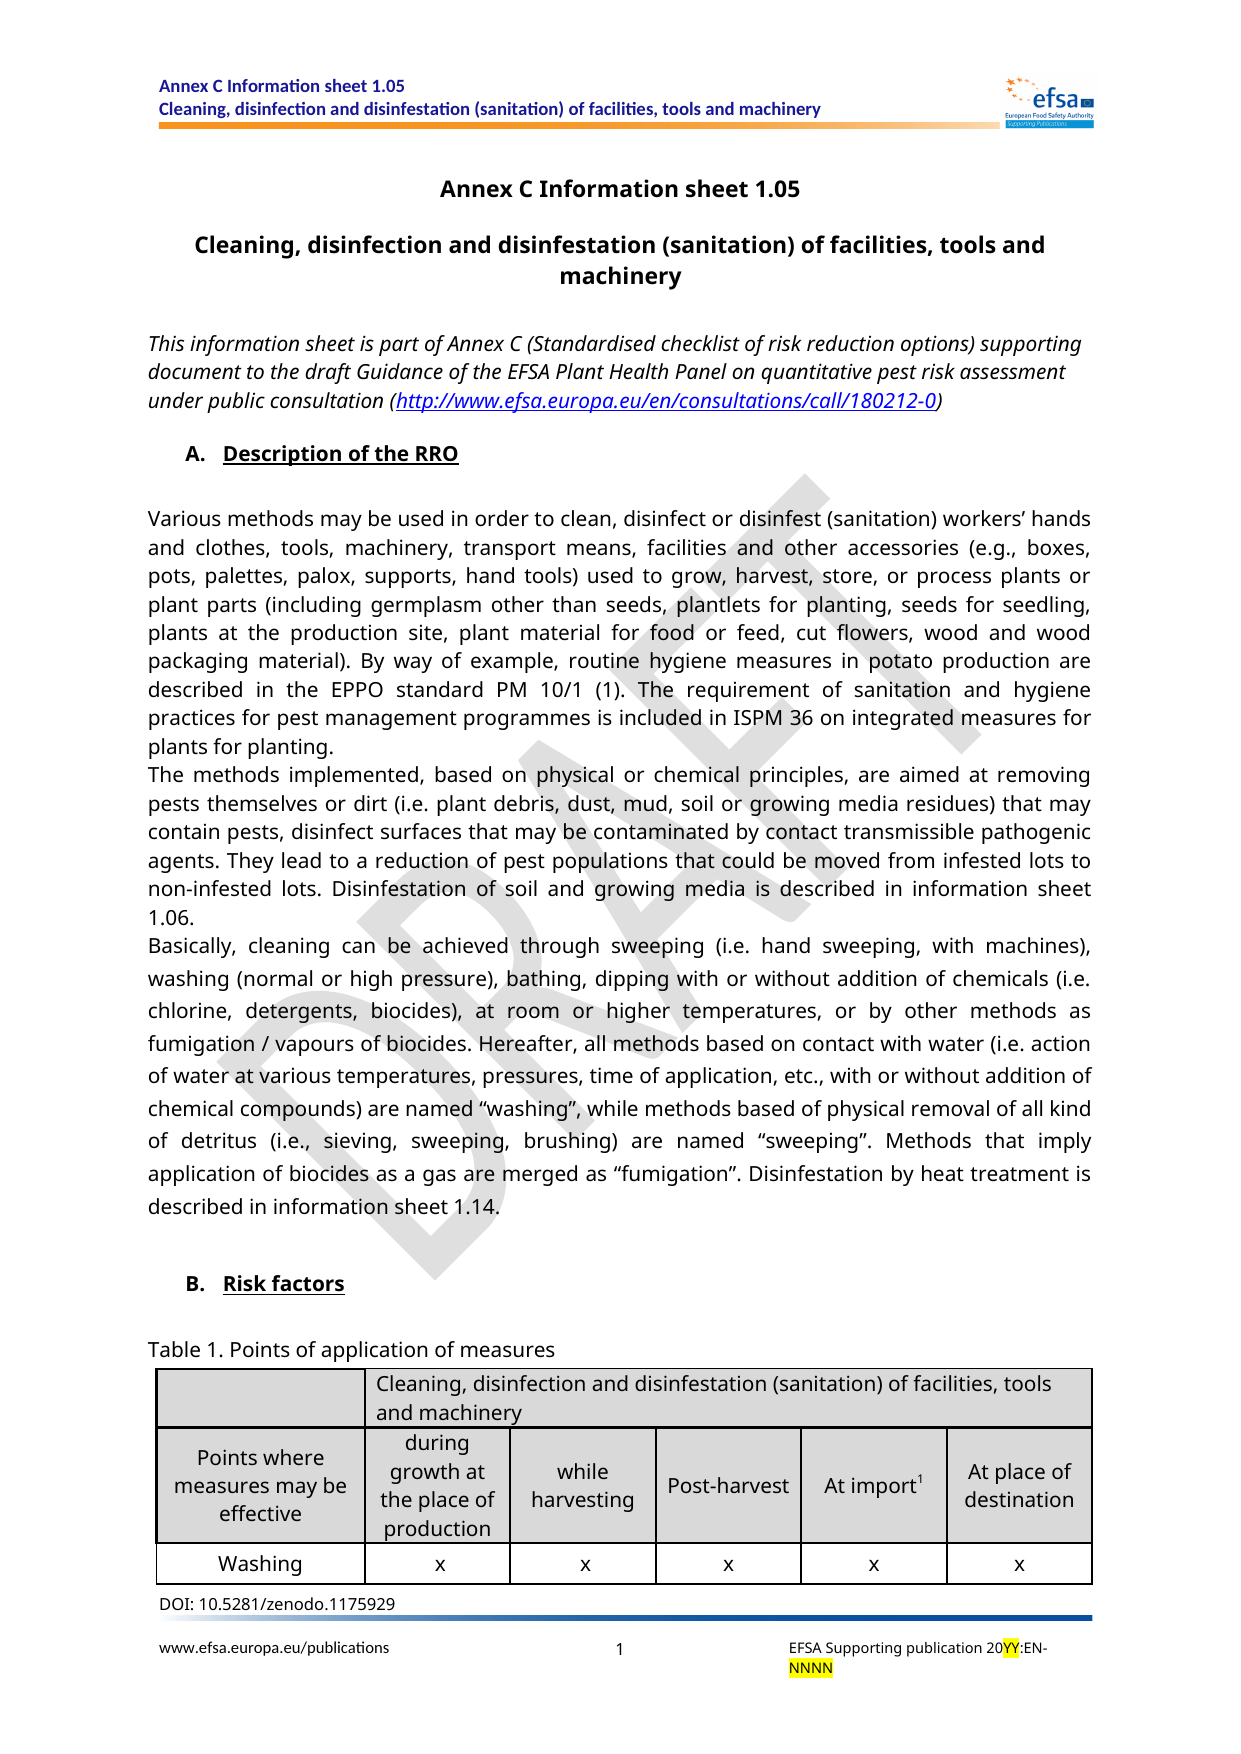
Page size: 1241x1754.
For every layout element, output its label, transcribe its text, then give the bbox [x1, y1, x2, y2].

list The methods implemented, based on physical or chemical principles, are aimed at removing pests themselves or dirt (i.e. plant debris, dust, mud, soil or growing media residues) that may contain pests, disinfect surfaces that may be contaminated by contact transmissible pathogenic agents. They lead to a reduction of pest populations that could be moved from infested lots to non-infested lots. Disinfestation of soil and growing media is described in information sheet 1.06. [148, 760, 1092, 931]
text Basically, cleaning can be achieved through sweeping (i.e. hand sweeping, with machines), washing (normal or high pressure), bathing, dipping with or without addition of chemicals (i.e. chlorine, detergents, biocides), at room or higher temperatures, or by other methods as fumigation / vapours of biocides. Hereafter, all methods based on contact with water (i.e. action of water at various temperatures, pressures, time of application, etc., with or without addition of chemical compounds) are named “washing”, while methods based of physical removal of all kind of detritus (i.e., sieving, sweeping, brushing) are named “sweeping”. Methods that imply application of biocides as a gas are merged as “fumigation”. Disinfestation by heat treatment is described in information sheet 1.14. [148, 931, 1092, 1220]
subtitle Annex C Information sheet 1.05 [148, 173, 1092, 204]
table_header Cleaning, disinfection and disinfestation (sanitation) of facilities, tools and machinery [366, 1369, 1091, 1426]
table_cell At place of destination [948, 1429, 1091, 1542]
table_cell At import1 [802, 1429, 946, 1542]
subtitle Cleaning, disinfection and disinfestation (sanitation) of facilities, tools and machinery [148, 229, 1092, 291]
table_cell Post-harvest [657, 1429, 800, 1542]
picture [158, 1615, 1093, 1621]
table_cell x [948, 1544, 1091, 1583]
list Various methods may be used in order to clean, disinfect or disinfest (sanitation) workers’ hands and clothes, tools, machinery, transport means, facilities and other accessories (e.g., boxes, pots, palettes, palox, supports, hand tools) used to grow, harvest, store, or process plants or plant parts (including germplasm other than seeds, plantlets for planting, seeds for seedling, plants at the production site, plant material for food or feed, cut flowers, wood and wood packaging material). By way of example, routine hygiene measures in potato production are described in the EPPO standard PM 10/1 (1). The requirement of sanitation and hygiene practices for pest management programmes is included in ISPM 36 on integrated measures for plants for planting. [148, 504, 1092, 760]
table_cell x [802, 1544, 946, 1583]
table_cell Points where measures may be effective [158, 1429, 364, 1542]
table_cell while harvesting [511, 1429, 655, 1542]
list Description of the RRO [185, 439, 1092, 468]
list Risk factors [185, 1269, 1092, 1298]
table_header [158, 1370, 364, 1426]
text Table 1. Points of application of measures [148, 1335, 1092, 1363]
table_cell x [366, 1544, 509, 1583]
table_cell during growth at the place of production [366, 1429, 509, 1542]
title This information sheet is part of Annex C (Standardised checklist of risk reduction options) supporting document to the draft Guidance of the EFSA Plant Health Panel on quantitative pest risk assessment under public consultation (http://www.efsa.europa.eu/en/consultations/call/180212-0) [148, 329, 1092, 414]
table_cell x [511, 1544, 655, 1583]
picture [158, 73, 1104, 130]
table_cell Washing [157, 1544, 364, 1583]
table_cell x [657, 1544, 800, 1583]
